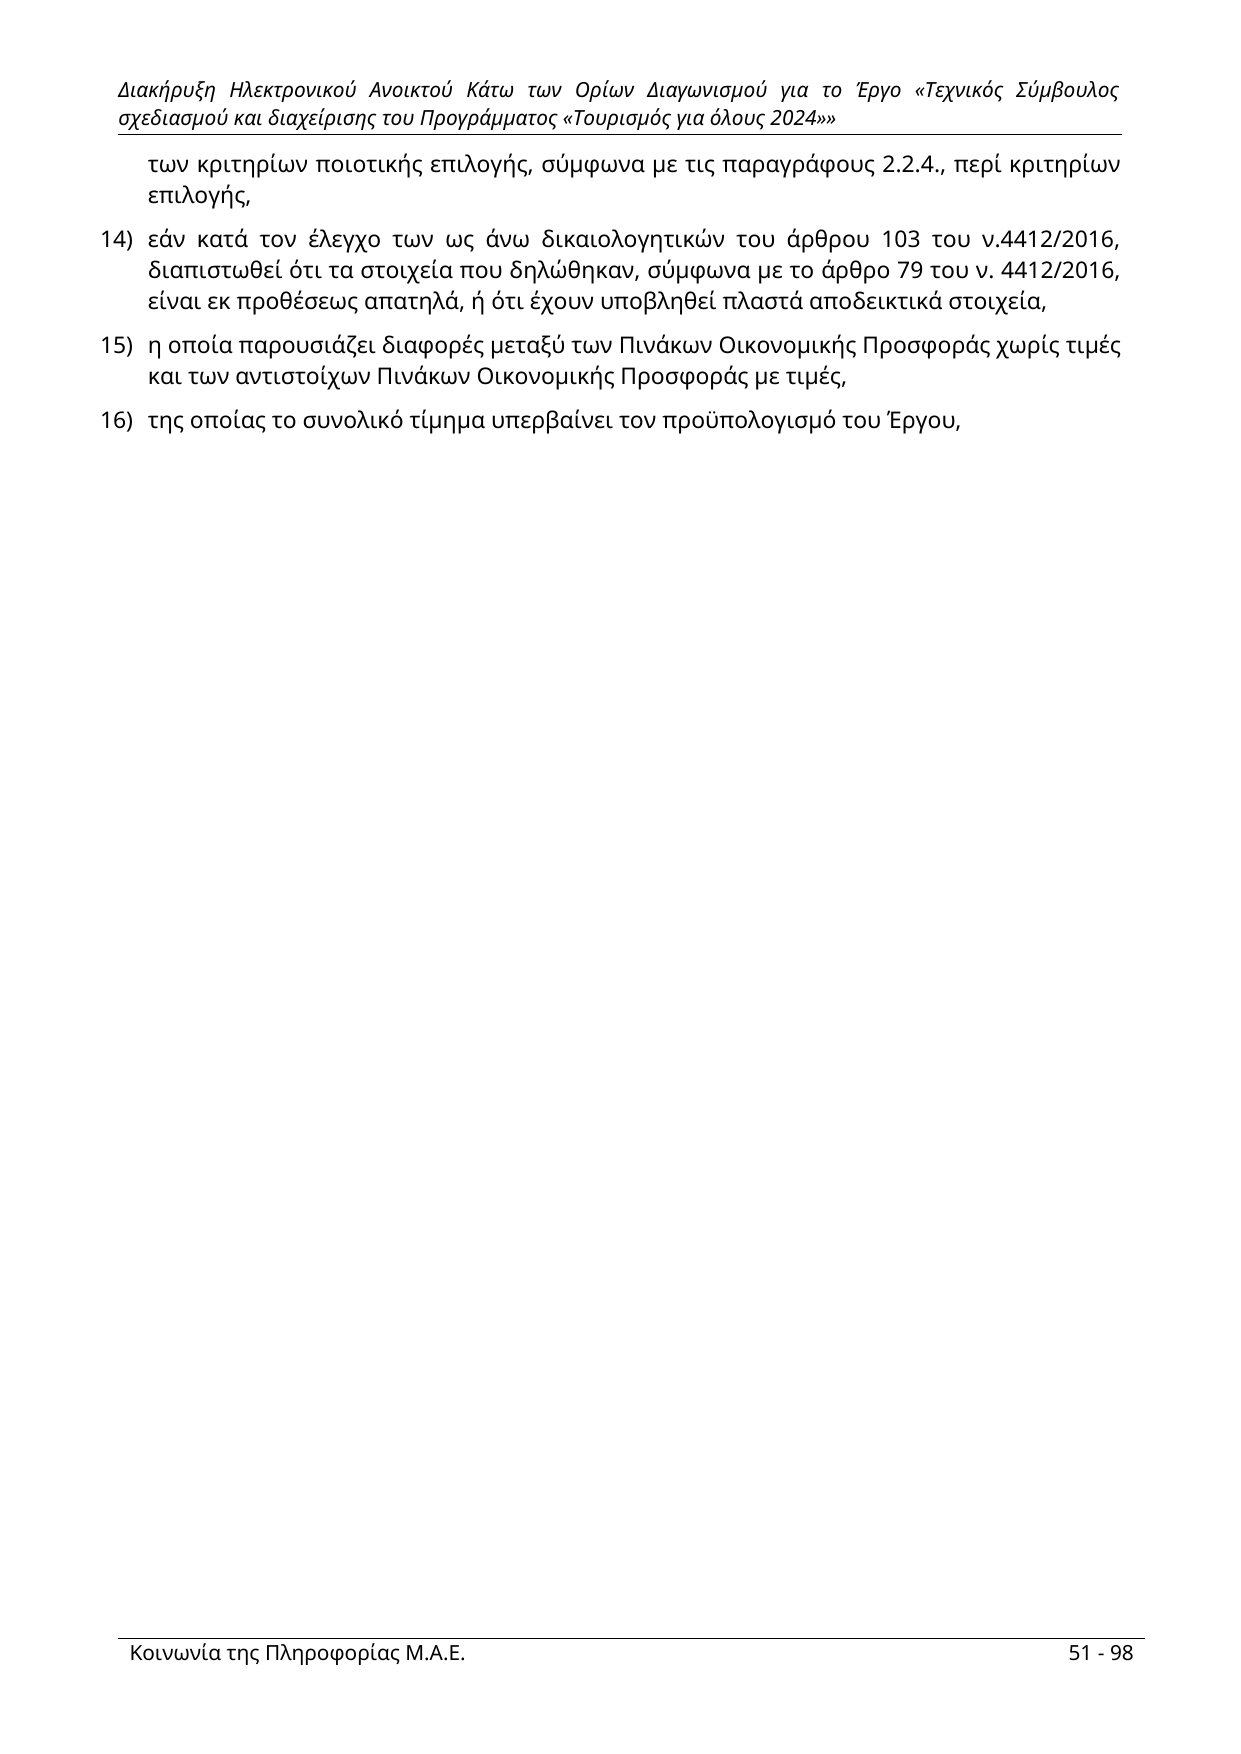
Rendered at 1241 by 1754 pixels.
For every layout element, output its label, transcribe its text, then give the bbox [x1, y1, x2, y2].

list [133, 147, 1122, 210]
list εάν κατά τον έλεγχο των ως άνω δικαιολογητικών του άρθρου 103 του ν.4412/2016, διαπιστωθεί ότι τα στοιχεία που δηλώθηκαν, σύμφωνα με το άρθρο 79 του ν. 4412/2016, είναι εκ προθέσεως απατηλά, ή ότι έχουν υποβληθεί πλαστά αποδεικτικά στοιχεία, [133, 222, 1122, 316]
list της οποίας το συνολικό τίμημα υπερβαίνει τον προϋπολογισμό του Έργου, [133, 404, 1122, 435]
list η οποία παρουσιάζει διαφορές μεταξύ των Πινάκων Οικονομικής Προσφοράς χωρίς τιμές και των αντιστοίχων Πινάκων Οικονομικής Προσφοράς με τιμές, [133, 329, 1122, 391]
